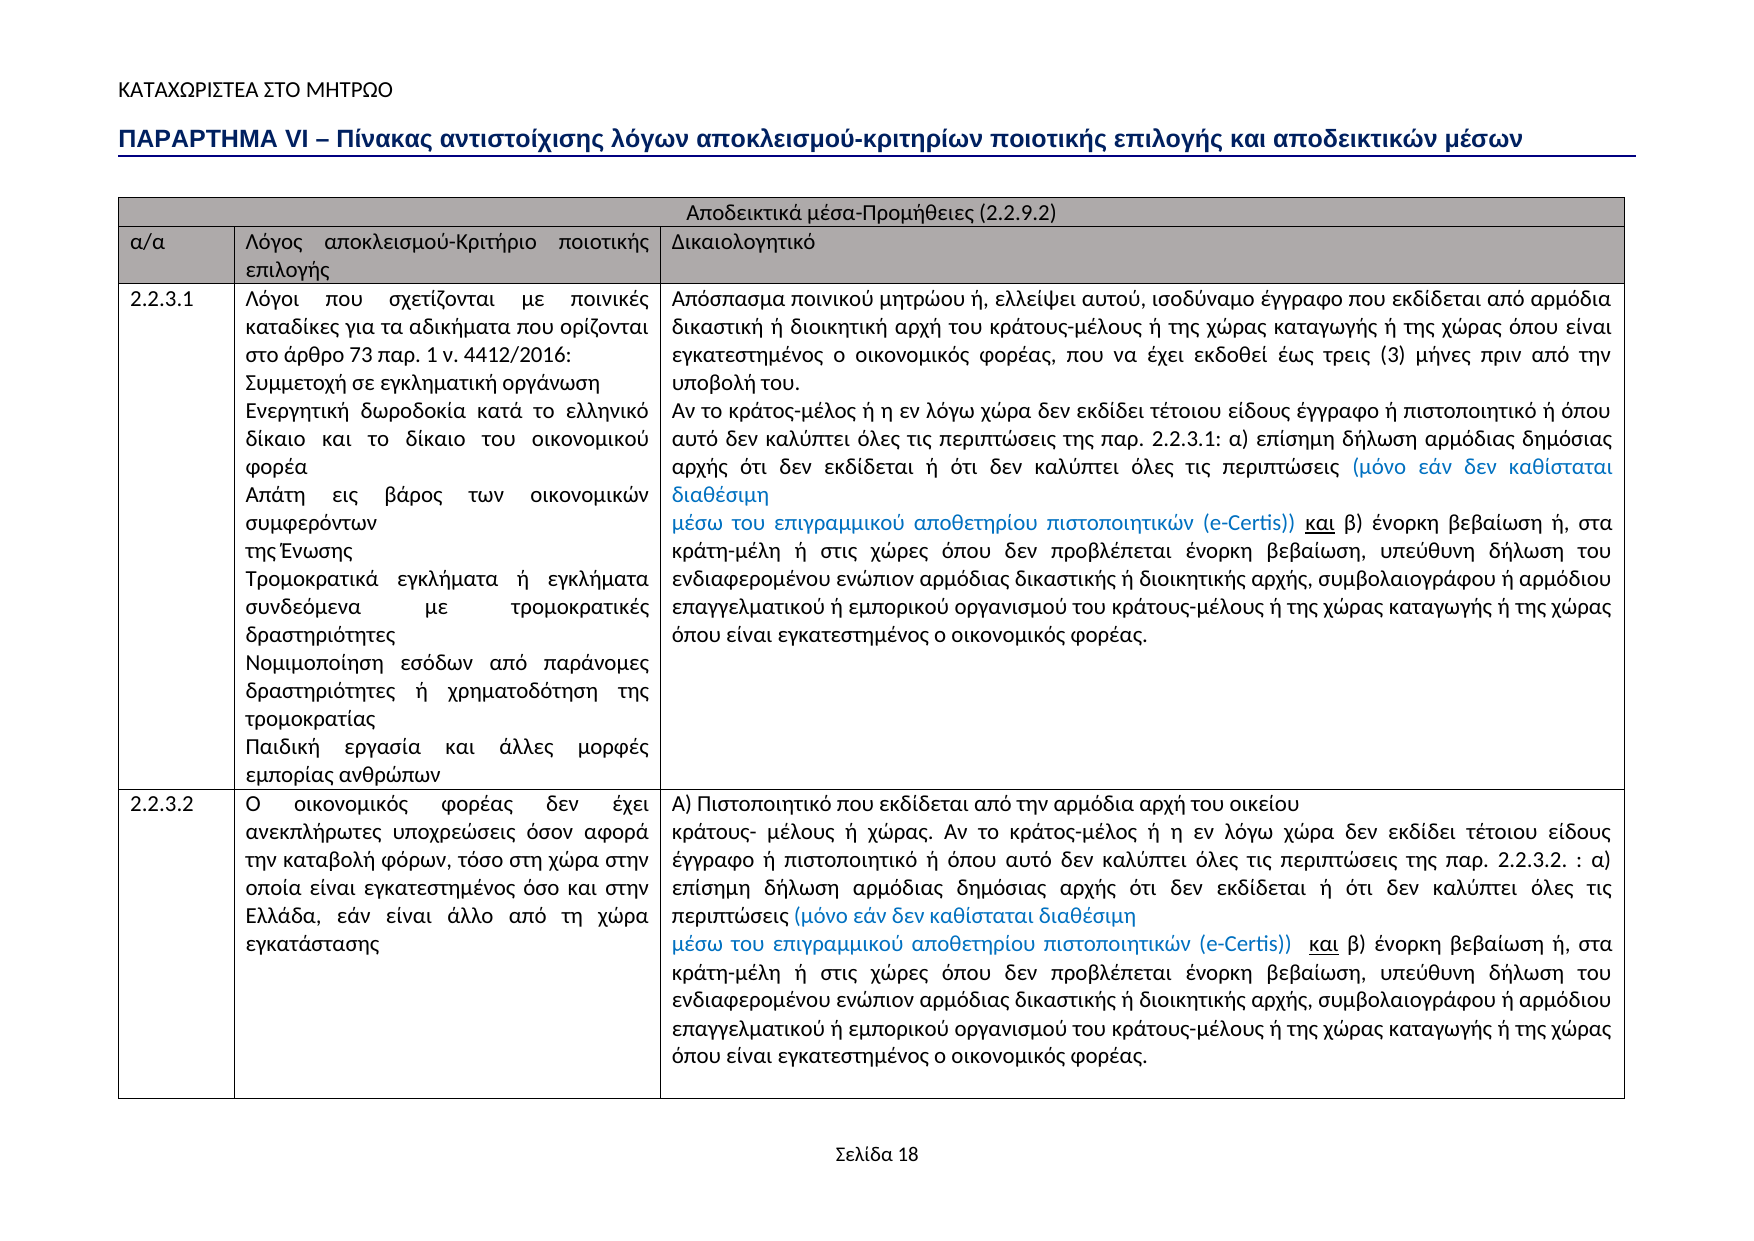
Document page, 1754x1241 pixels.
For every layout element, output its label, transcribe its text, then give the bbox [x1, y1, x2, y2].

table_cell 2.2.3.1 [119, 284, 234, 788]
table_cell Απόσπασμα ποινικού μητρώου ή, ελλείψει αυτού, ισοδύναμο έγγραφο που εκδίδεται από αρμόδια δικαστική ή διοικητική αρχή του κράτους-μέλους ή της χώρας καταγωγής ή της χώρας όπου είναι εγκατεστημένος ο οικονομικός φορέας, που να έχει εκδοθεί έως τρεις (3) μήνες πριν από την υποβολή του. Αν το κράτος-μέλος ή η εν λόγω χώρα δεν εκδίδει τέτοιου είδους έγγραφο ή πιστοποιητικό ή όπου αυτό δεν καλύπτει όλες τις περιπτώσεις της παρ. 2.2.3.1: α) επίσημη δήλωση αρμόδιας δημόσιας αρχής ότι δεν εκδίδεται ή ότι δεν καλύπτει όλες τις περιπτώσεις (μόνο εάν δεν καθίσταται διαθέσιμη μέσω του επιγραμμικού αποθετηρίου πιστοποιητικών (e-Certis)) και β) ένορκη βεβαίωση ή, στα κράτη-μέλη ή στις χώρες όπου δεν προβλέπεται ένορκη βεβαίωση, υπεύθυνη δήλωση του ενδιαφερομένου ενώπιον αρμόδιας δικαστικής ή διοικητικής αρχής, συμβολαιογράφου ή αρμόδιου επαγγελματικού ή εμπορικού οργανισμού του κράτους-μέλους ή της χώρας καταγωγής ή της χώρας όπου είναι εγκατεστημένος ο οικονομικός φορέας. [661, 284, 1624, 788]
table_header Αποδεικτικά μέσα-Προμήθειες (2.2.9.2) [119, 198, 1624, 226]
table_cell Δικαιολογητικό [661, 227, 1624, 283]
table_cell α/α [119, 227, 234, 283]
table_cell 2.2.3.2 [119, 790, 234, 1098]
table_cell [235, 790, 660, 1098]
subtitle ΠΑΡΑΡΤΗΜΑ VI – Πίνακας αντιστοίχισης λόγων αποκλεισμού-κριτηρίων ποιοτικής επιλογής και αποδεικτικών μέσων [118, 124, 1636, 155]
table_cell Λόγοι που σχετίζονται με ποινικές καταδίκες για τα αδικήματα που ορίζονται στο άρθρο 73 παρ. 1 ν. 4412/2016: Συμμετοχή σε εγκληματική οργάνωση Ενεργητική δωροδοκία κατά το ελληνικό δίκαιο και το δίκαιο του οικονομικού φορέα Απάτη εις βάρος των οικονομικών συμφερόντων της Ένωσης Τρομοκρατικά εγκλήματα ή εγκλήματα συνδεόμενα με τρομοκρατικές δραστηριότητες Νομιμοποίηση εσόδων από παράνομες δραστηριότητες ή χρηματοδότηση της τρομοκρατίας Παιδική εργασία και άλλες μορφές εμπορίας ανθρώπων [235, 284, 660, 788]
table_cell Λόγος αποκλεισμού-Κριτήριο ποιοτικής επιλογής [235, 227, 660, 283]
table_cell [661, 790, 1624, 1098]
